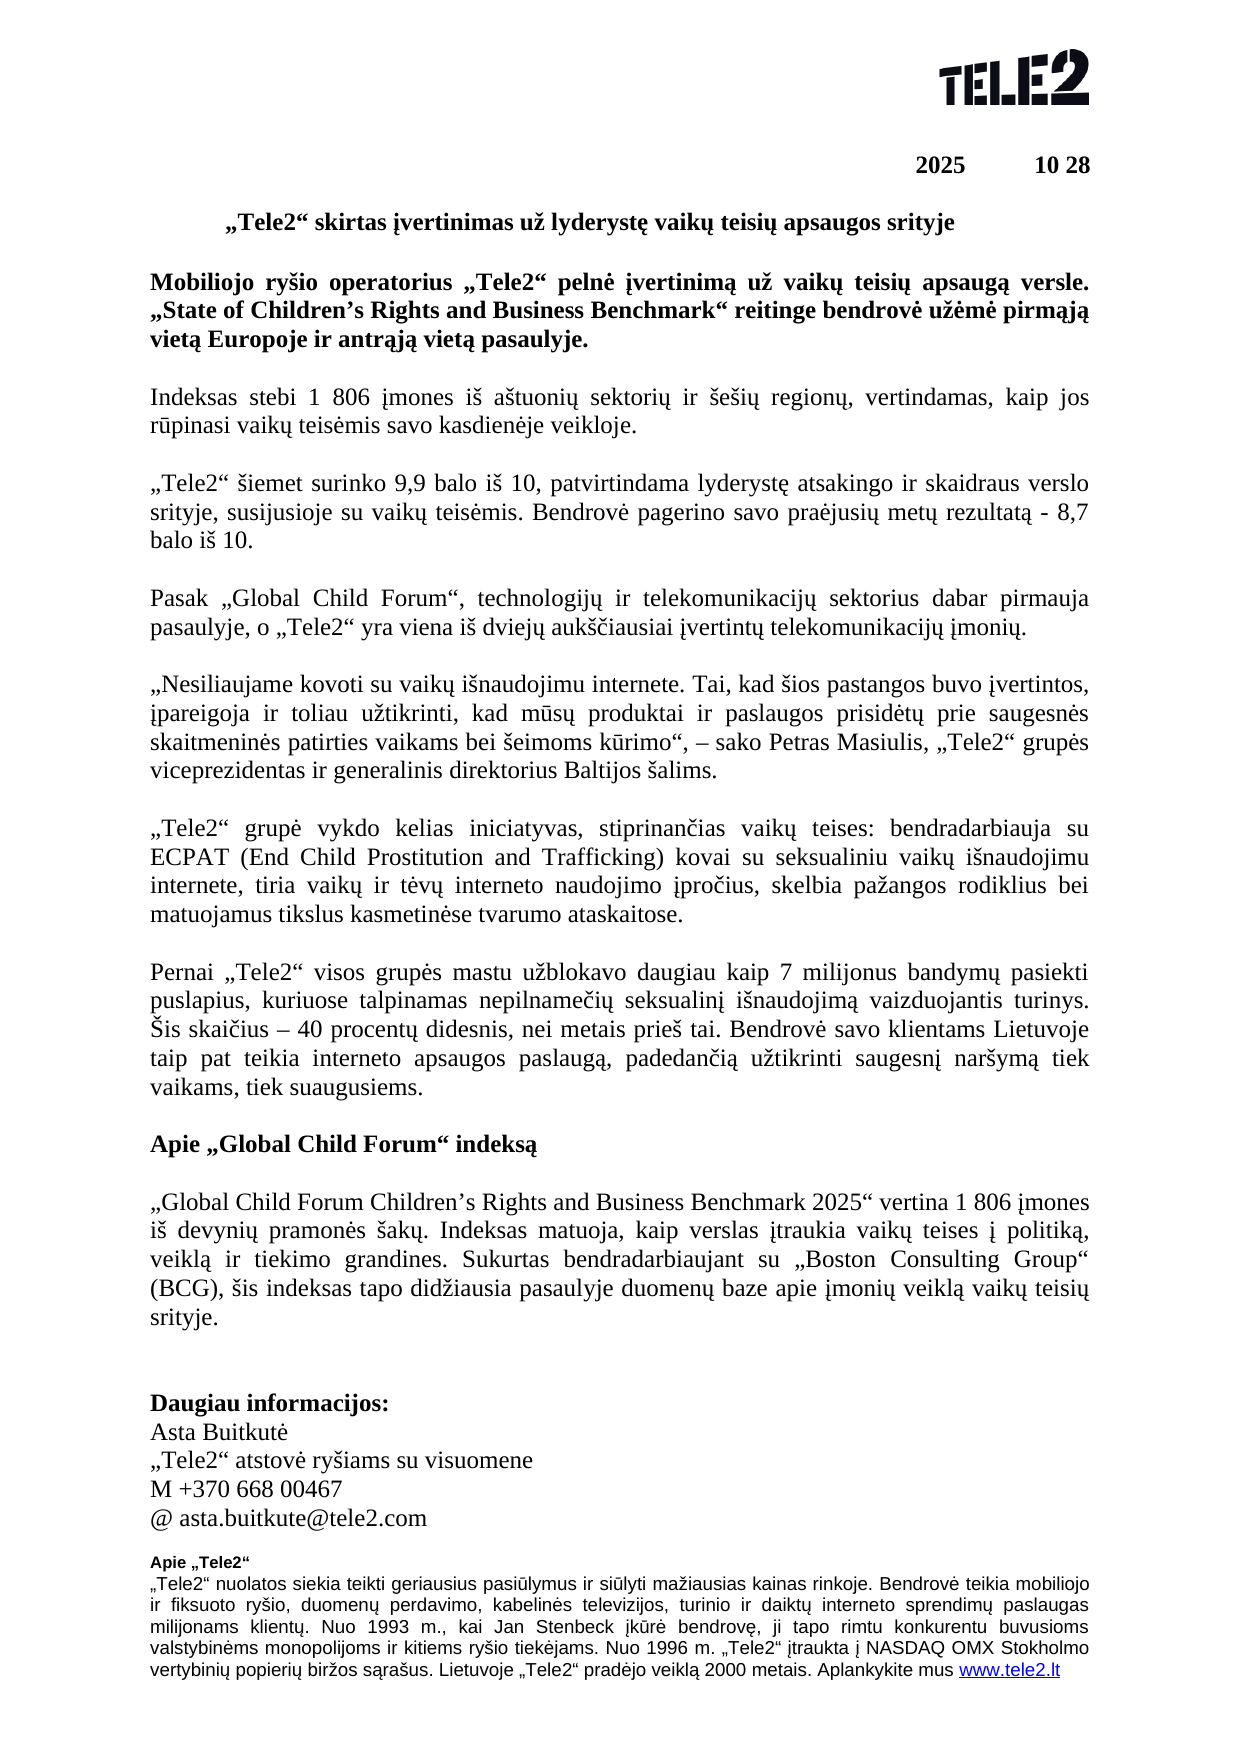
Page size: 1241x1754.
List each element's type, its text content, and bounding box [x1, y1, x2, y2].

text „Tele2“ šiemet surinko 9,9 balo iš 10, patvirtindama lyderystę atsakingo ir skaidraus verslo srityje, susijusioje su vaikų teisėmis. Bendrovė pagerino savo praėjusių metų rezultatą - 8,7 balo iš 10. [150, 468, 1090, 554]
text „Global Child Forum Children’s Rights and Business Benchmark 2025“ vertina 1 806 įmones iš devynių pramonės šakų. Indeksas matuoja, kaip verslas įtraukia vaikų teises į politiką, veiklą ir tiekimo grandines. Sukurtas bendradarbiaujant su „Boston Consulting Group“ (BCG), šis indeksas tapo didžiausia pasaulyje duomenų baze apie įmonių veiklą vaikų teisių srityje. [150, 1187, 1090, 1331]
text M +370 668 00467 [150, 1474, 1090, 1503]
text „Tele2“ grupė vykdo kelias iniciatyvas, stiprinančias vaikų teises: bendradarbiauja su ECPAT (End Child Prostitution and Trafficking) kovai su seksualiniu vaikų išnaudojimu internete, tiria vaikų ir tėvų interneto naudojimo įpročius, skelbia pažangos rodiklius bei matuojamus tikslus kasmetinėse tvarumo ataskaitose. [150, 813, 1090, 928]
text Mobiliojo ryšio operatorius „Tele2“ pelnė įvertinimą už vaikų teisių apsaugą versle. „State of Children’s Rights and Business Benchmark“ reitinge bendrovė užėmė pirmąją vietą Europoje ir antrąją vietą pasaulyje. [150, 267, 1090, 353]
text @ asta.buitkute@tele2.com [150, 1503, 1090, 1532]
text Indeksas stebi 1 806 įmones iš aštuonių sektorių ir šešių regionų, vertindamas, kaip jos rūpinasi vaikų teisėmis savo kasdienėje veikloje. [150, 382, 1090, 439]
picture [929, 30, 1102, 122]
text „Tele2“ atstovė ryšiams su visuomene [150, 1446, 1090, 1474]
list 10 28 [187, 150, 1090, 179]
text „Nesiliaujame kovoti su vaikų išnaudojimu internete. Tai, kad šios pastangos buvo įvertintos, įpareigoja ir toliau užtikrinti, kad mūsų produktai ir paslaugos prisidėtų prie saugesnės skaitmeninės patirties vaikams bei šeimoms kūrimo“, – sako Petras Masiulis, „Tele2“ grupės viceprezidentas ir generalinis direktorius Baltijos šalims. [150, 669, 1090, 784]
list „Tele2“ skirtas įvertinimas už lyderystę vaikų teisių apsaugos srityje [225, 207, 1090, 236]
text Pernai „Tele2“ visos grupės mastu užblokavo daugiau kaip 7 milijonus bandymų pasiekti puslapius, kuriuose talpinamas nepilnamečių seksualinį išnaudojimą vaizduojantis turinys. Šis skaičius – 40 procentų didesnis, nei metais prieš tai. Bendrovė savo klientams Lietuvoje taip pat teikia interneto apsaugos paslaugą, padedančią užtikrinti saugesnį naršymą tiek vaikams, tiek suaugusiems. [150, 957, 1090, 1101]
text Daugiau informacijos: [150, 1388, 1090, 1417]
text Pasak „Global Child Forum“, technologijų ir telekomunikacijų sektorius dabar pirmauja pasaulyje, o „Tele2“ yra viena iš dviejų aukščiausiai įvertintų telekomunikacijų įmonių. [150, 583, 1090, 641]
text Asta Buitkutė [150, 1417, 1090, 1446]
text Apie „Global Child Forum“ indeksą [150, 1129, 1090, 1158]
